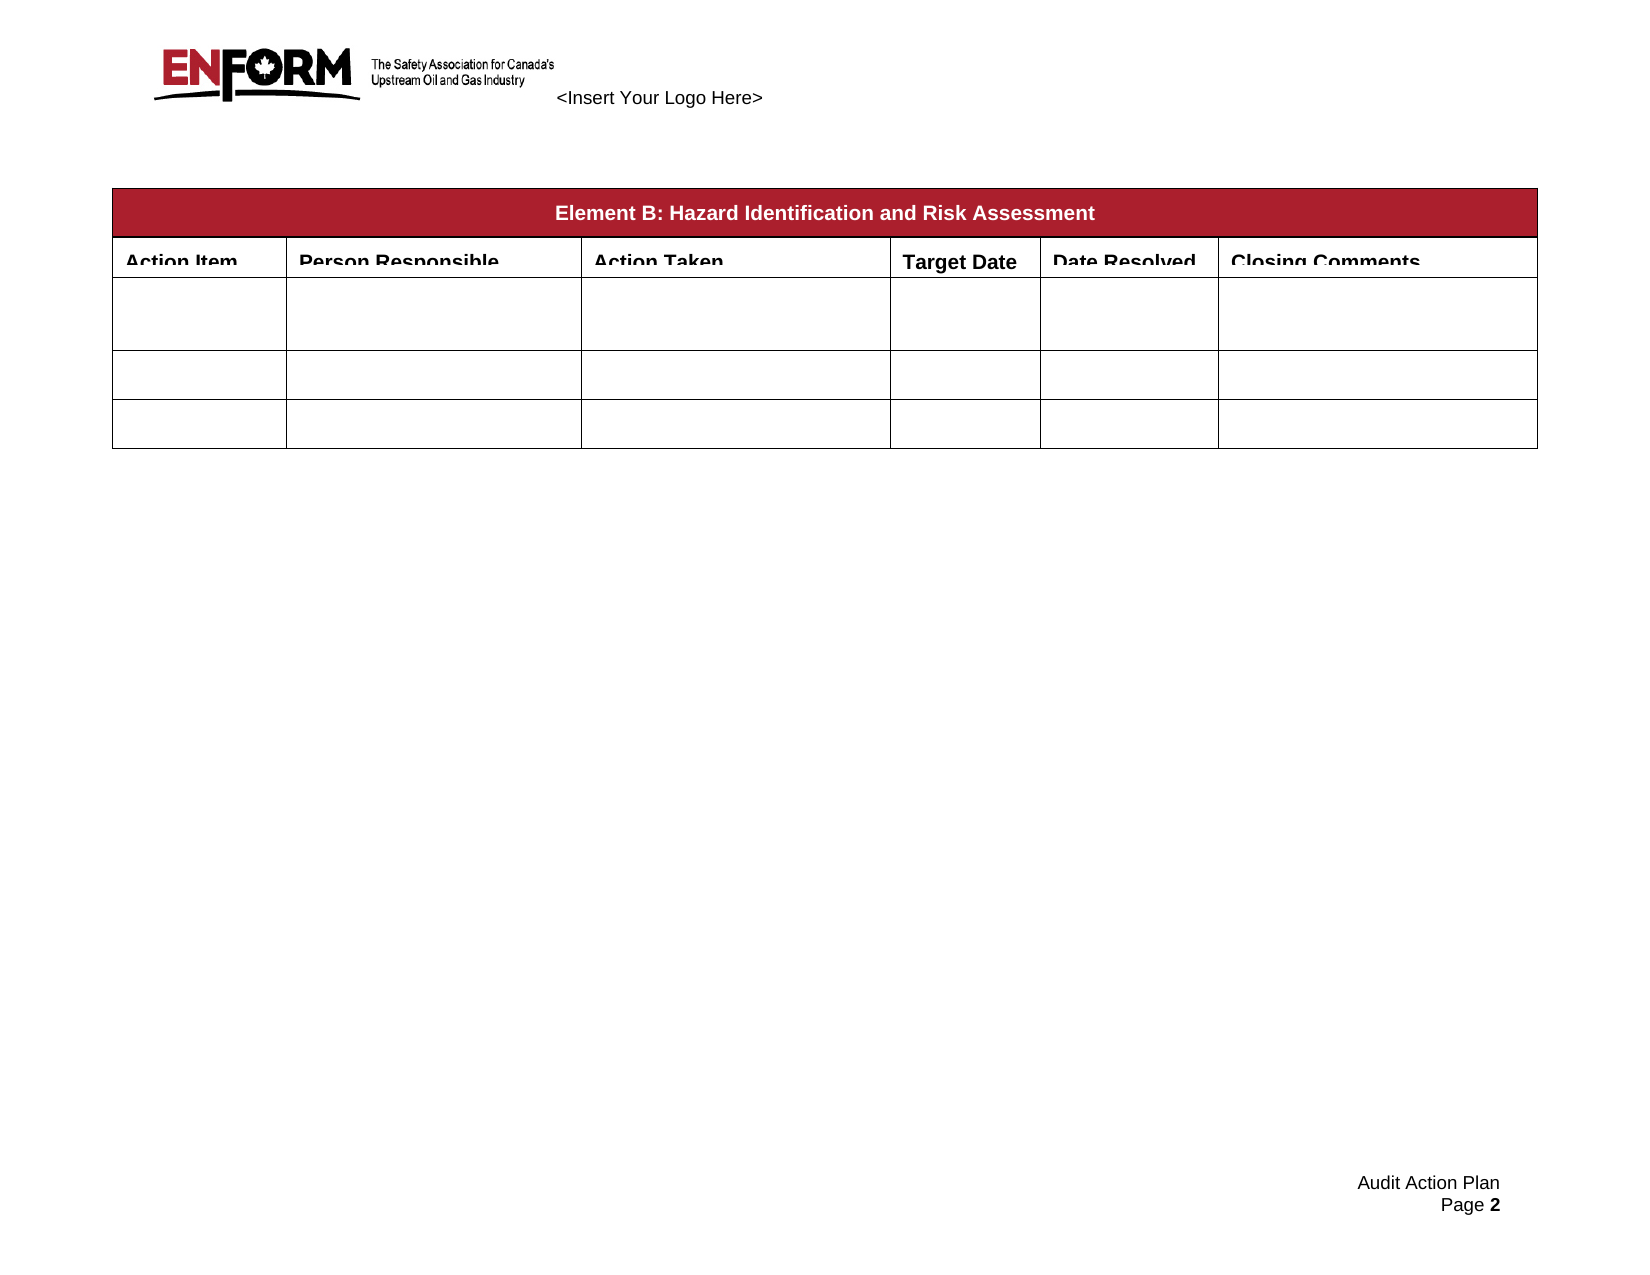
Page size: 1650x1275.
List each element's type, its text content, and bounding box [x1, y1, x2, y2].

table_cell Target Date [891, 238, 1040, 277]
table_cell [1041, 278, 1218, 350]
table_cell Action Item [113, 238, 286, 277]
table_cell [582, 400, 890, 448]
table_cell [287, 400, 581, 448]
table_cell Action Taken [582, 238, 890, 277]
table_header Element B: Hazard Identification and Risk Assessment [113, 189, 1537, 236]
table_cell [287, 278, 581, 350]
table_cell [891, 351, 1040, 399]
table_cell [891, 400, 1040, 448]
table_cell [1219, 278, 1537, 350]
table_cell [113, 278, 286, 350]
table_cell [287, 351, 581, 399]
table_cell [891, 278, 1040, 350]
table_cell [113, 400, 286, 448]
table_cell Date Resolved [1041, 238, 1218, 277]
table_cell [582, 351, 890, 399]
table_cell [1219, 351, 1537, 399]
table_cell Person Responsible [287, 238, 581, 277]
table_cell [1041, 400, 1218, 448]
table_cell [1041, 351, 1218, 399]
table_cell Closing Comments [1219, 238, 1537, 277]
table_cell [582, 278, 890, 350]
table_cell [1219, 400, 1537, 448]
table_cell [113, 351, 286, 399]
picture [150, 45, 557, 105]
